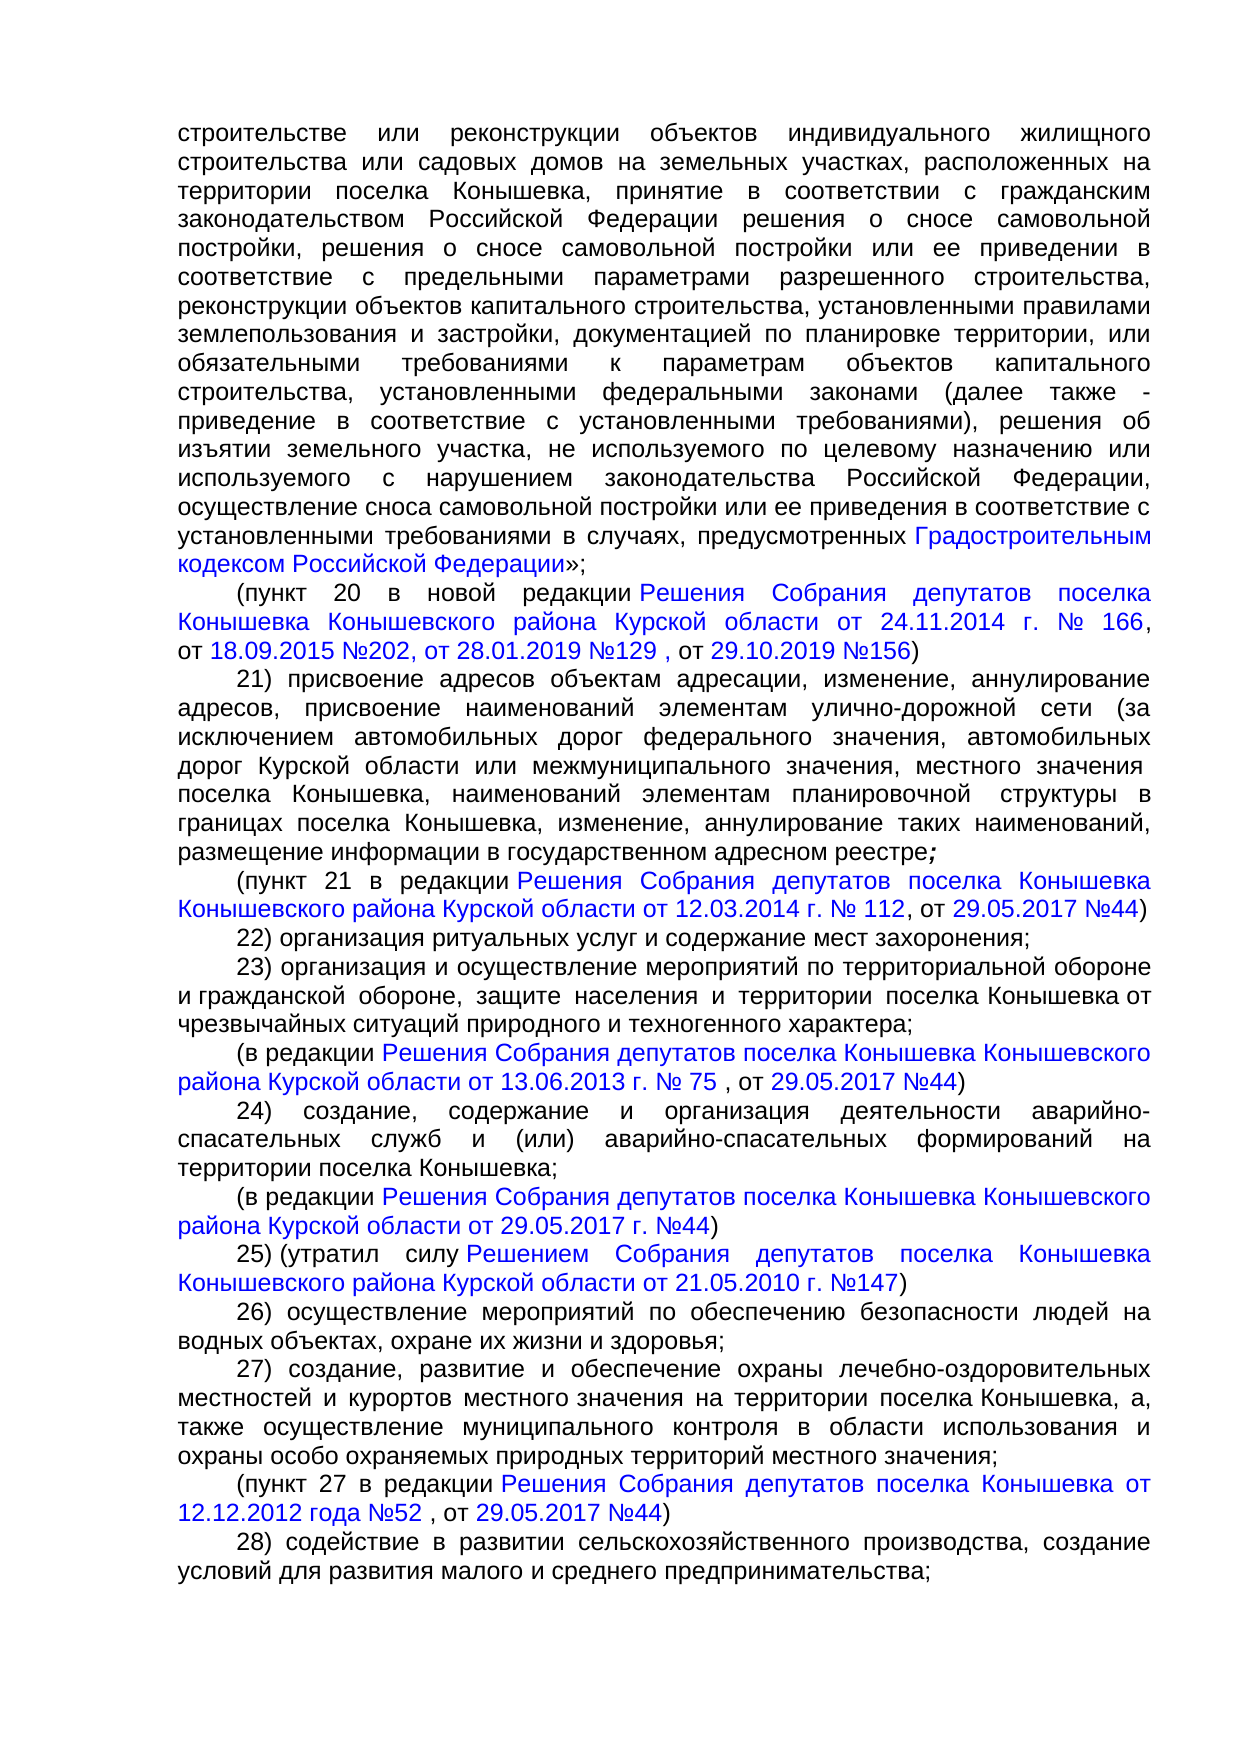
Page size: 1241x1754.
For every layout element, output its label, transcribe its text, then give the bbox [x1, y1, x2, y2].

text (пункт 20 в новой редакции Решения Собрания депутатов поселка Конышевка Конышевского района Курской области от 24.11.2014 г. № 166, от 18.09.2015 №202, от 28.01.2019 №129 , от 29.10.2019 №156) [177, 578, 1152, 664]
text (в редакции Решения Собрания депутатов поселка Конышевка Конышевского района Курской области от 29.05.2017 г. №44) [177, 1182, 1152, 1239]
text 26) осуществление мероприятий по обеспечению безопасности людей на водных объектах, охране их жизни и здоровья; [177, 1297, 1152, 1354]
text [177, 118, 1152, 578]
text (пункт 21 в редакции Решения Собрания депутатов поселка Конышевка Конышевского района Курской области от 12.03.2014 г. № 112, от 29.05.2017 №44) [177, 866, 1152, 923]
text 21) присвоение адресов объектам адресации, изменение, аннулирование адресов, присвоение наименований элементам улично-дорожной сети (за исключением автомобильных дорог федерального значения, автомобильных дорог Курской области или межмуниципального значения, местного значения поселка Конышевка, наименований элементам планировочной структуры в границах поселка Конышевка, изменение, аннулирование таких наименований, размещение информации в государственном адресном реестре; [177, 664, 1152, 866]
text 25) (утратил силу Решением Собрания депутатов поселка Конышевка Конышевского района Курской области от 21.05.2010 г. №147) [177, 1239, 1152, 1297]
text 27) создание, развитие и обеспечение охраны лечебно-оздоровительных местностей и курортов местного значения на территории поселка Конышевка, а, также осуществление муниципального контроля в области использования и охраны особо охраняемых природных территорий местного значения; [177, 1354, 1152, 1469]
text 28) содействие в развитии сельскохозяйственного производства, создание условий для развития малого и среднего предпринимательства; [177, 1527, 1152, 1584]
text (пункт 27 в редакции Решения Собрания депутатов поселка Конышевка от 12.12.2012 года №52 , от 29.05.2017 №44) [177, 1469, 1152, 1527]
text 23) организация и осуществление мероприятий по территориальной обороне и гражданской обороне, защите населения и территории поселка Конышевка от чрезвычайных ситуаций природного и техногенного характера; [177, 952, 1152, 1038]
text 22) организация ритуальных услуг и содержание мест захоронения; [177, 923, 1152, 952]
text (в редакции Решения Собрания депутатов поселка Конышевка Конышевского района Курской области от 13.06.2013 г. № 75 , от 29.05.2017 №44) [177, 1038, 1152, 1096]
text 24) создание, содержание и организация деятельности аварийно-спасательных служб и (или) аварийно-спасательных формирований на территории поселка Конышевка; [177, 1096, 1152, 1182]
